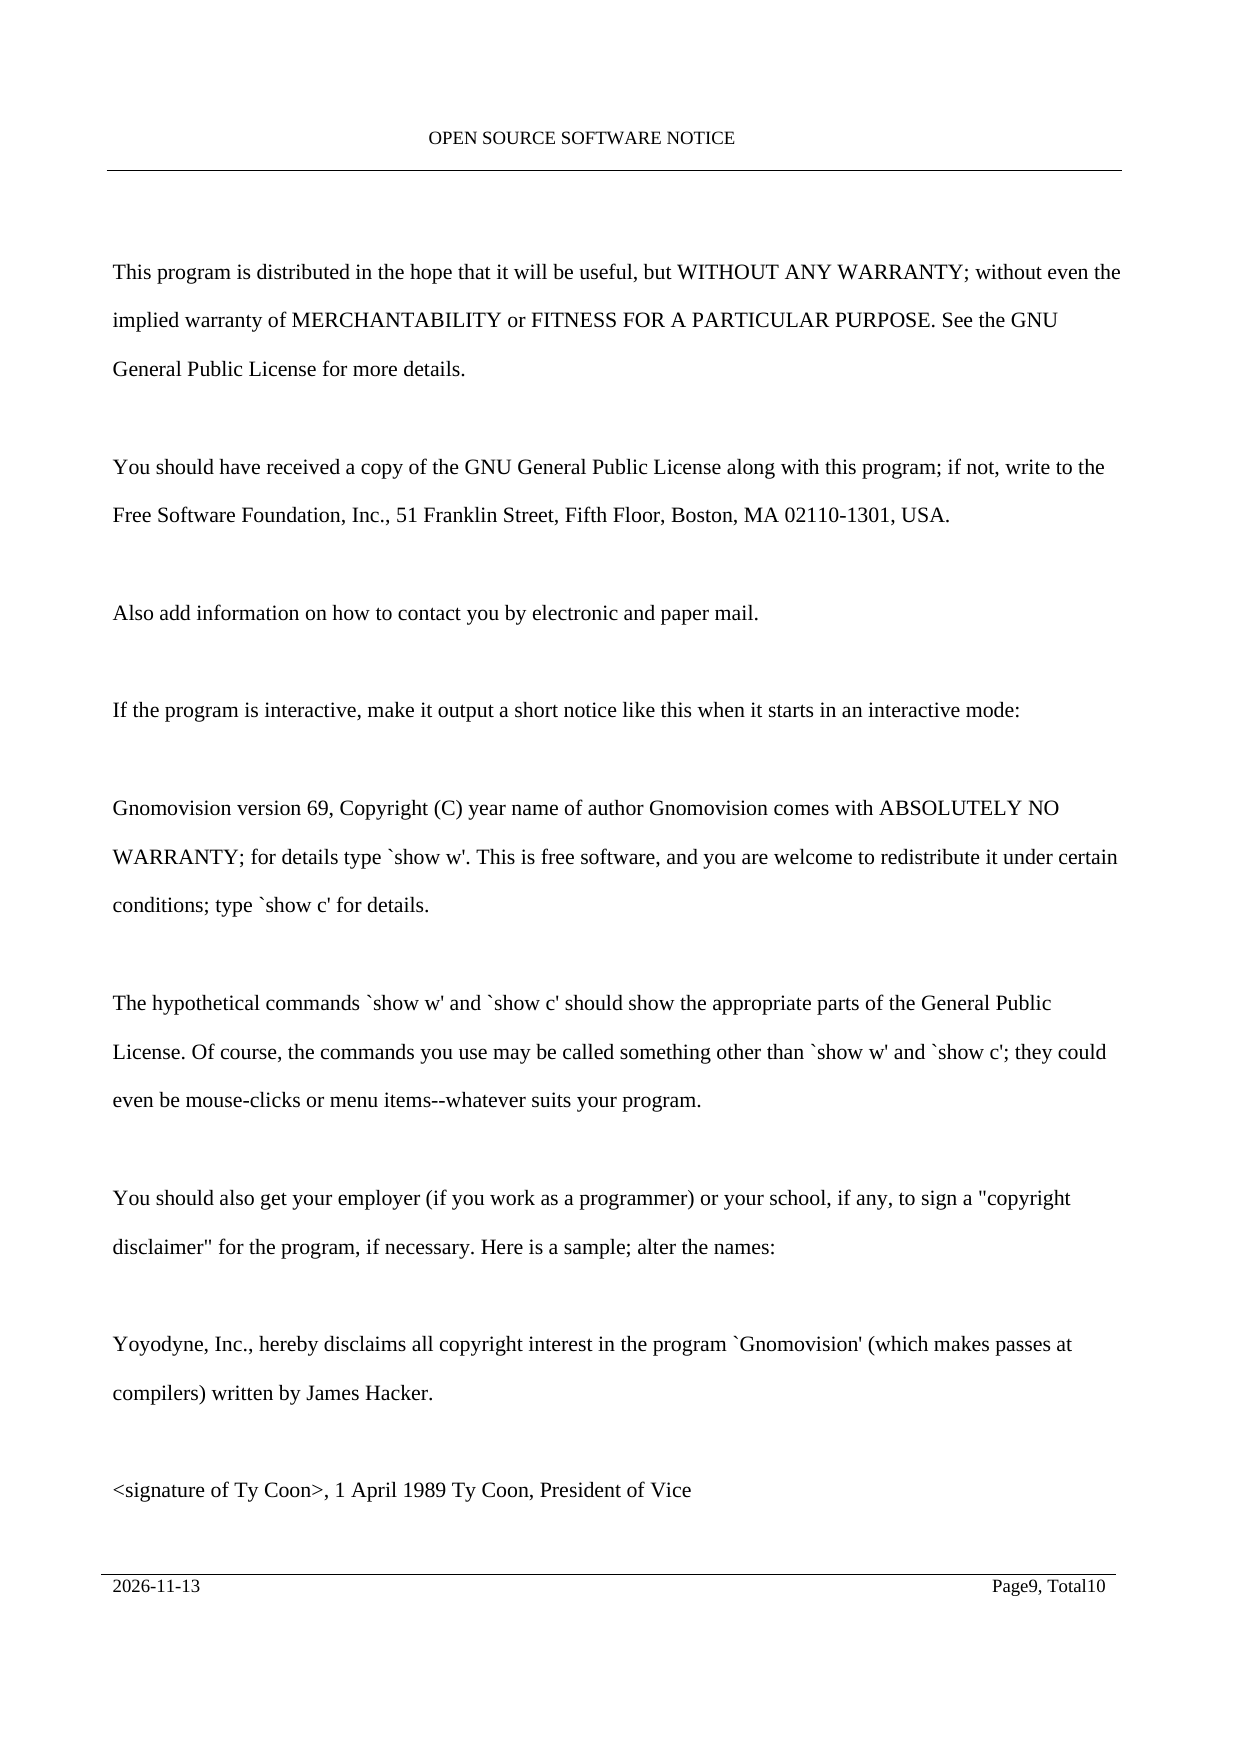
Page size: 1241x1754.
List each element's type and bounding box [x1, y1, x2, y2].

text [112, 206, 1128, 1506]
